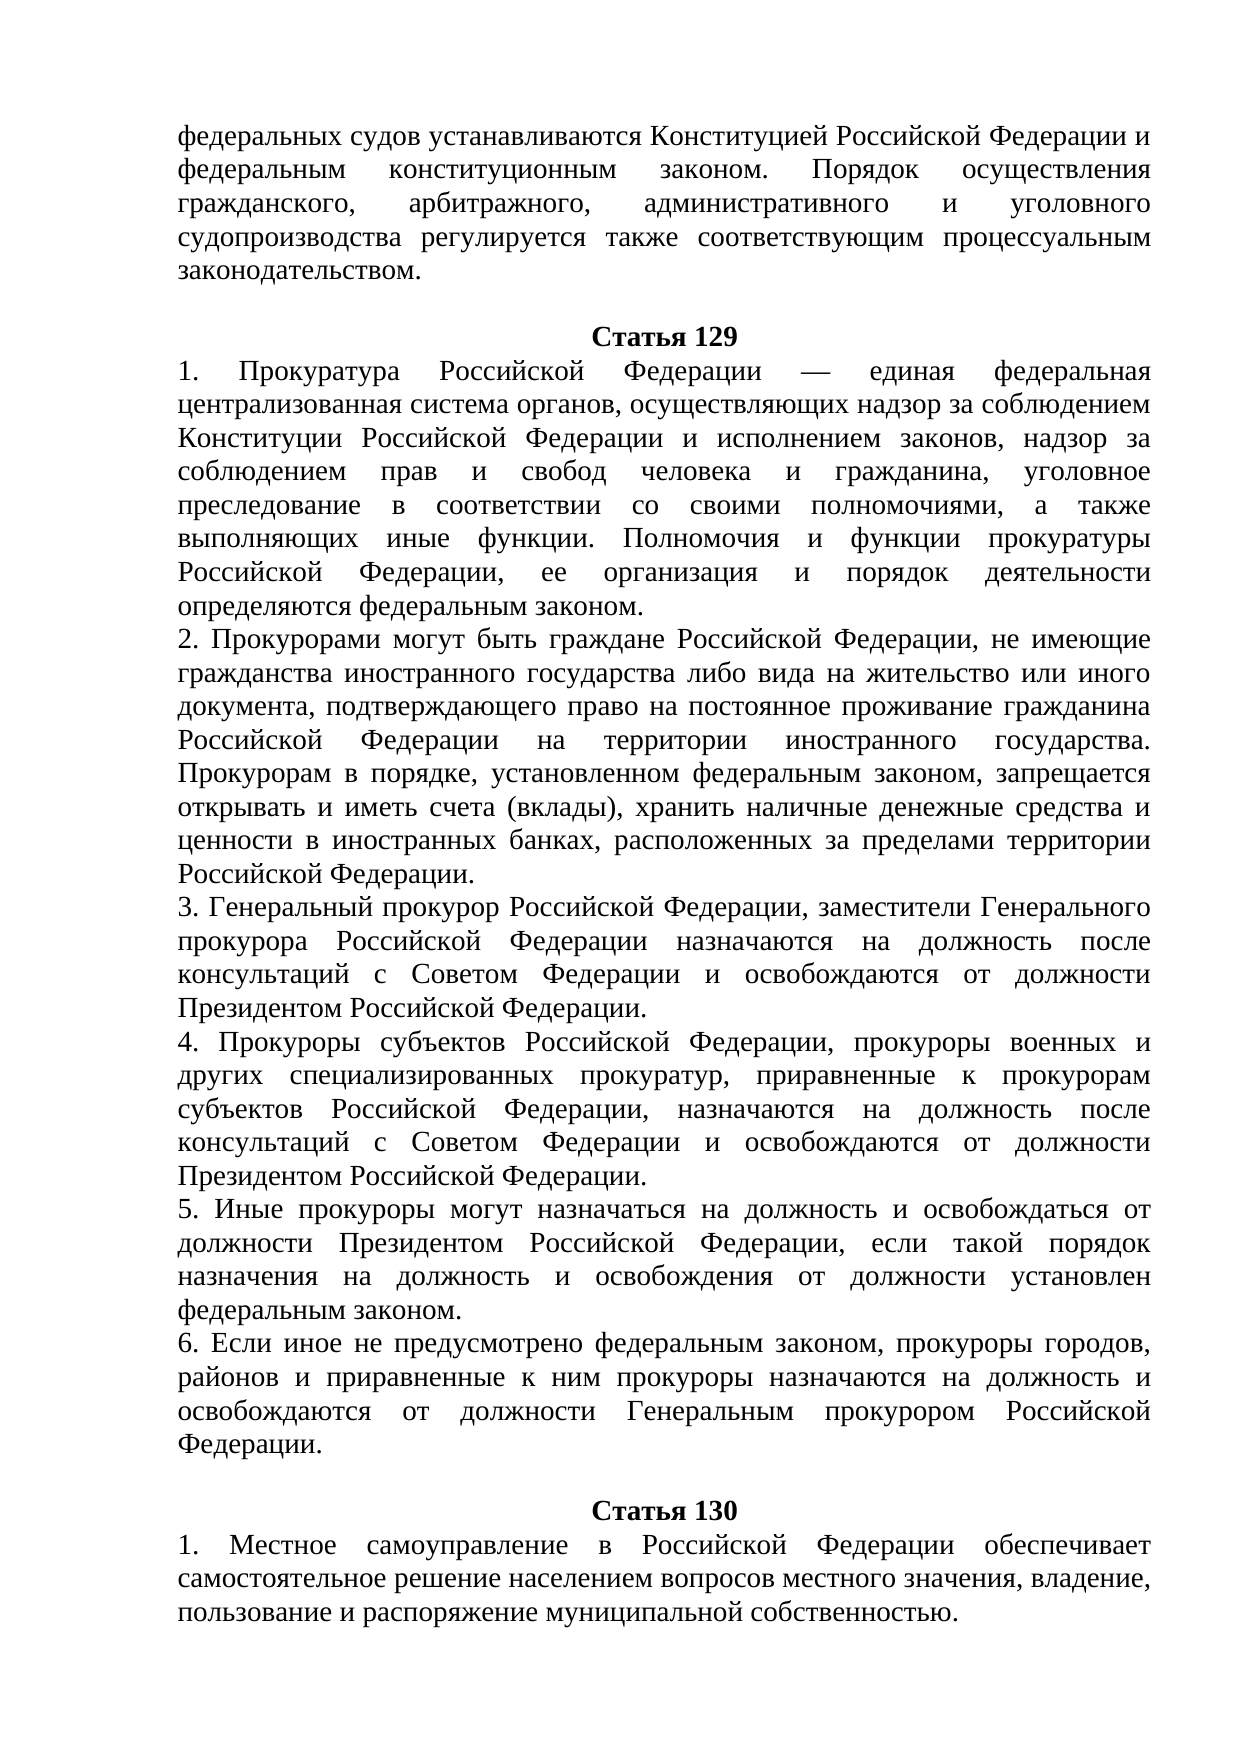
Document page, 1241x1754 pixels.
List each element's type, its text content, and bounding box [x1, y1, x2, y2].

text 6. Если иное не предусмотрено федеральным законом, прокуроры городов, районов и приравненные к ним прокуроры назначаются на должность и освобождаются от должности Генеральным прокурором Российской Федерации. [177, 1326, 1152, 1460]
text 4. Прокуроры субъектов Российской Федерации, прокуроры военных и других специализированных прокуратур, приравненные к прокурорам субъектов Российской Федерации, назначаются на должность после консультаций с Советом Федерации и освобождаются от должности Президентом Российской Федерации. [177, 1024, 1152, 1191]
text Статья 130 [177, 1493, 1152, 1527]
text Статья 129 [177, 319, 1152, 353]
text 5. Иные прокуроры могут назначаться на должность и освобождаться от должности Президентом Российской Федерации, если такой порядок назначения на должность и освобождения от должности установлен федеральным законом. [177, 1191, 1152, 1326]
text 1. Местное самоуправление в Российской Федерации обеспечивает самостоятельное решение населением вопросов местного значения, владение, пользование и распоряжение муниципальной собственностью. [177, 1527, 1152, 1627]
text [177, 118, 1152, 286]
text 1. Прокуратура Российской Федерации — единая федеральная централизованная система органов, осуществляющих надзор за соблюдением Конституции Российской Федерации и исполнением законов, надзор за соблюдением прав и свобод человека и гражданина, уголовное преследование в соответствии со своими полномочиями, а также выполняющих иные функции. Полномочия и функции прокуратуры Российской Федерации, ее организация и порядок деятельности определяются федеральным законом. [177, 353, 1152, 621]
text 2. Прокурорами могут быть граждане Российской Федерации, не имеющие гражданства иностранного государства либо вида на жительство или иного документа, подтверждающего право на постоянное проживание гражданина Российской Федерации на территории иностранного государства. Прокурорам в порядке, установленном федеральным законом, запрещается открывать и иметь счета (вклады), хранить наличные денежные средства и ценности в иностранных банках, расположенных за пределами территории Российской Федерации. [177, 621, 1152, 889]
text 3. Генеральный прокурор Российской Федерации, заместители Генерального прокурора Российской Федерации назначаются на должность после консультаций с Советом Федерации и освобождаются от должности Президентом Российской Федерации. [177, 889, 1152, 1024]
